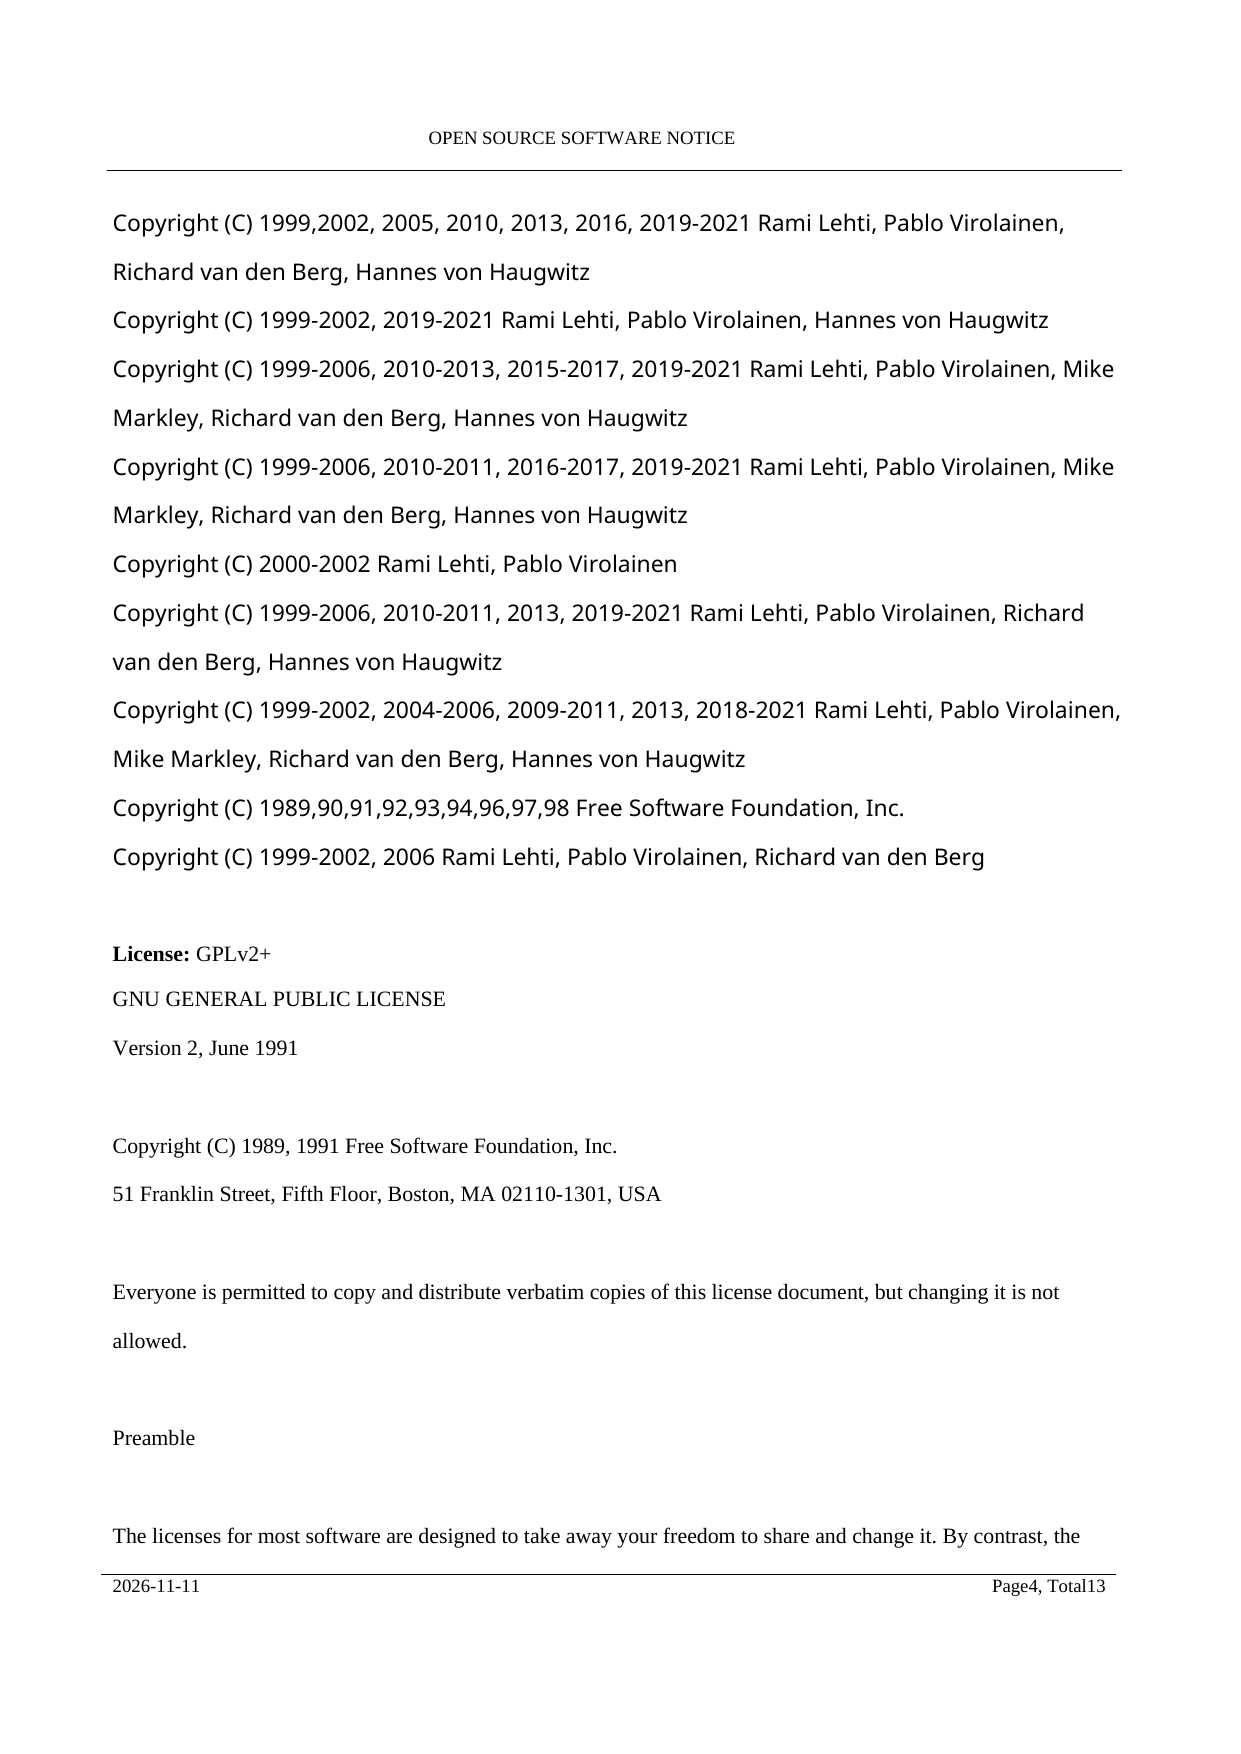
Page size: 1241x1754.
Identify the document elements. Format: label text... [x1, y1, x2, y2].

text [112, 983, 1128, 1551]
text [112, 206, 1128, 921]
text License: GPLv2+ [112, 938, 1128, 970]
